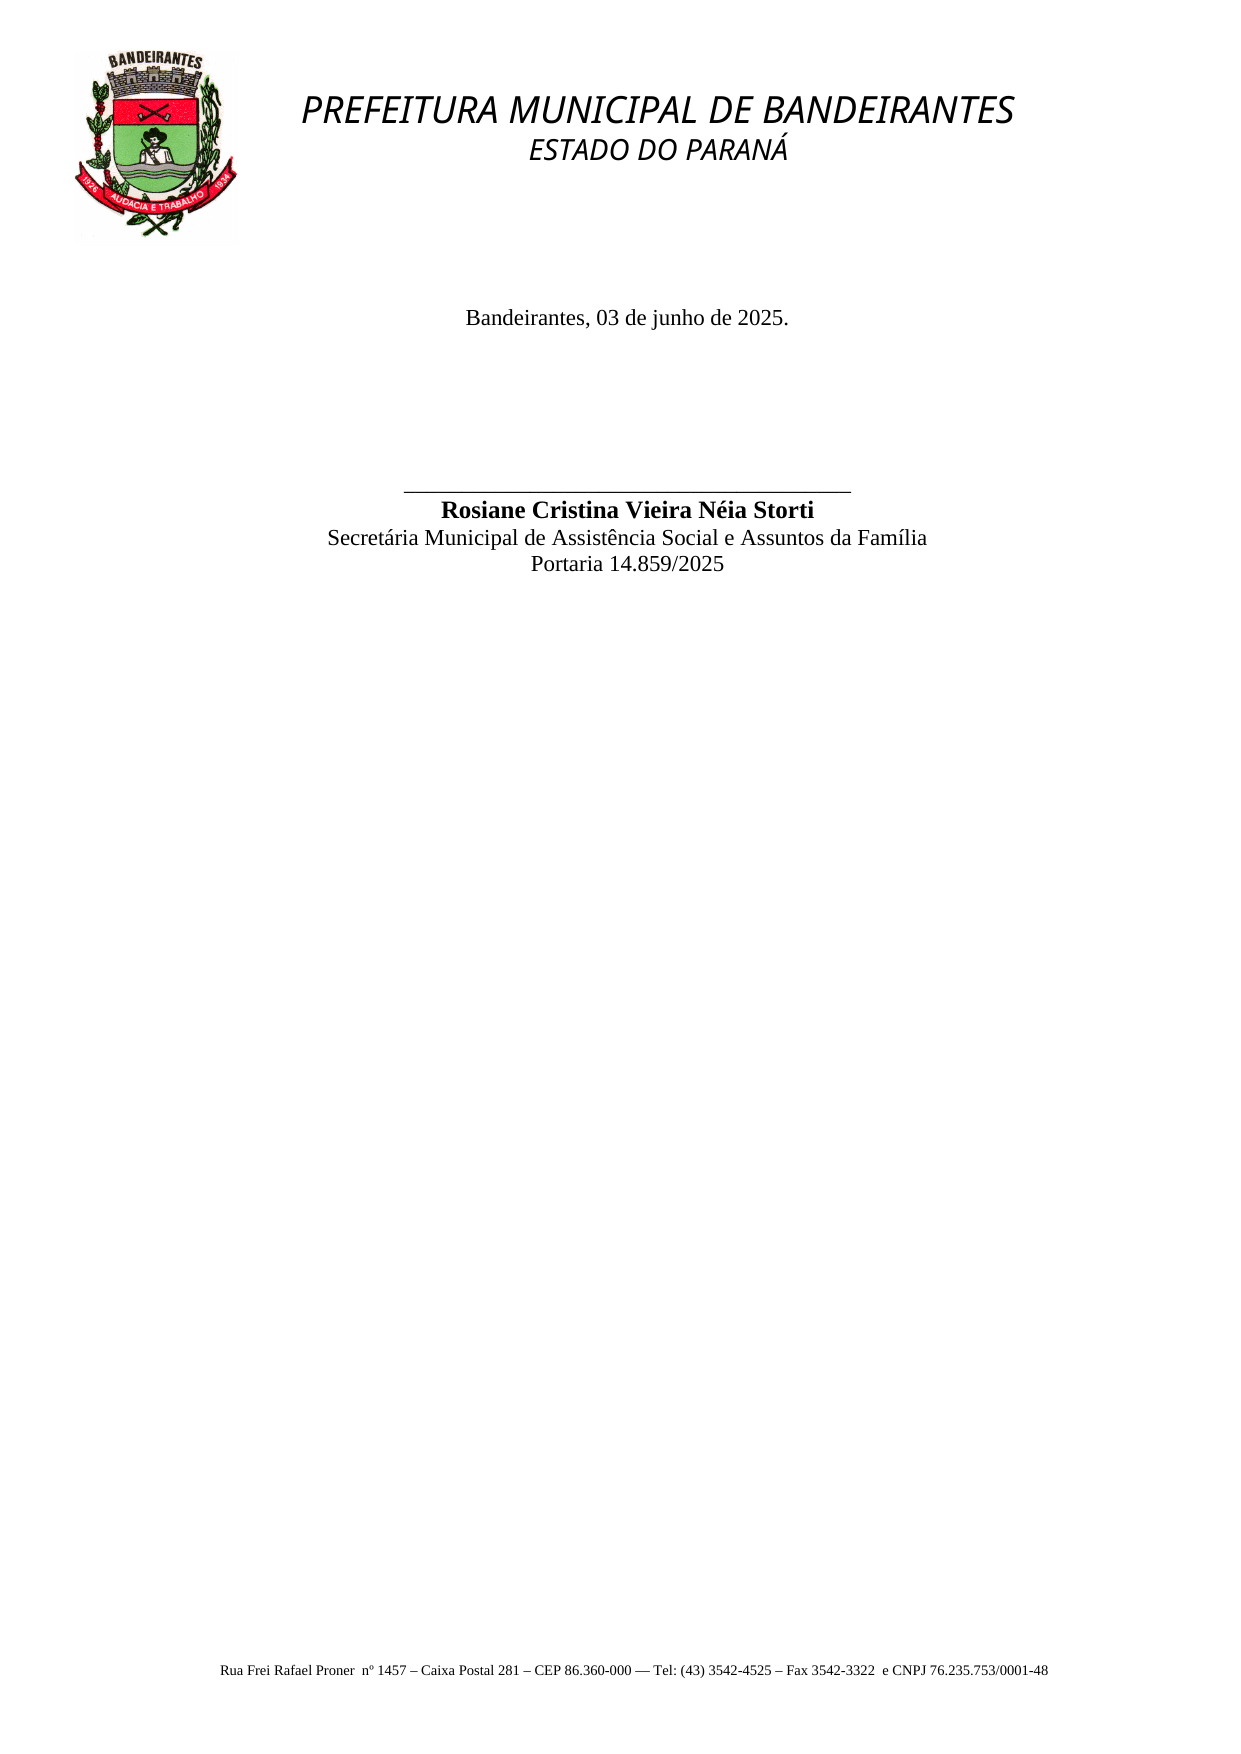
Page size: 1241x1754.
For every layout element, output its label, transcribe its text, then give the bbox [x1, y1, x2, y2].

text _______________________________________ [147, 469, 1107, 495]
text Bandeirantes, 03 de junho de 2025. [147, 304, 1107, 330]
text Secretária Municipal de Assistência Social e Assuntos da Família [147, 524, 1107, 551]
picture [73, 50, 239, 246]
text Portaria 14.859/2025 [147, 551, 1107, 577]
text Rosiane Cristina Vieira Néia Storti [147, 495, 1107, 524]
